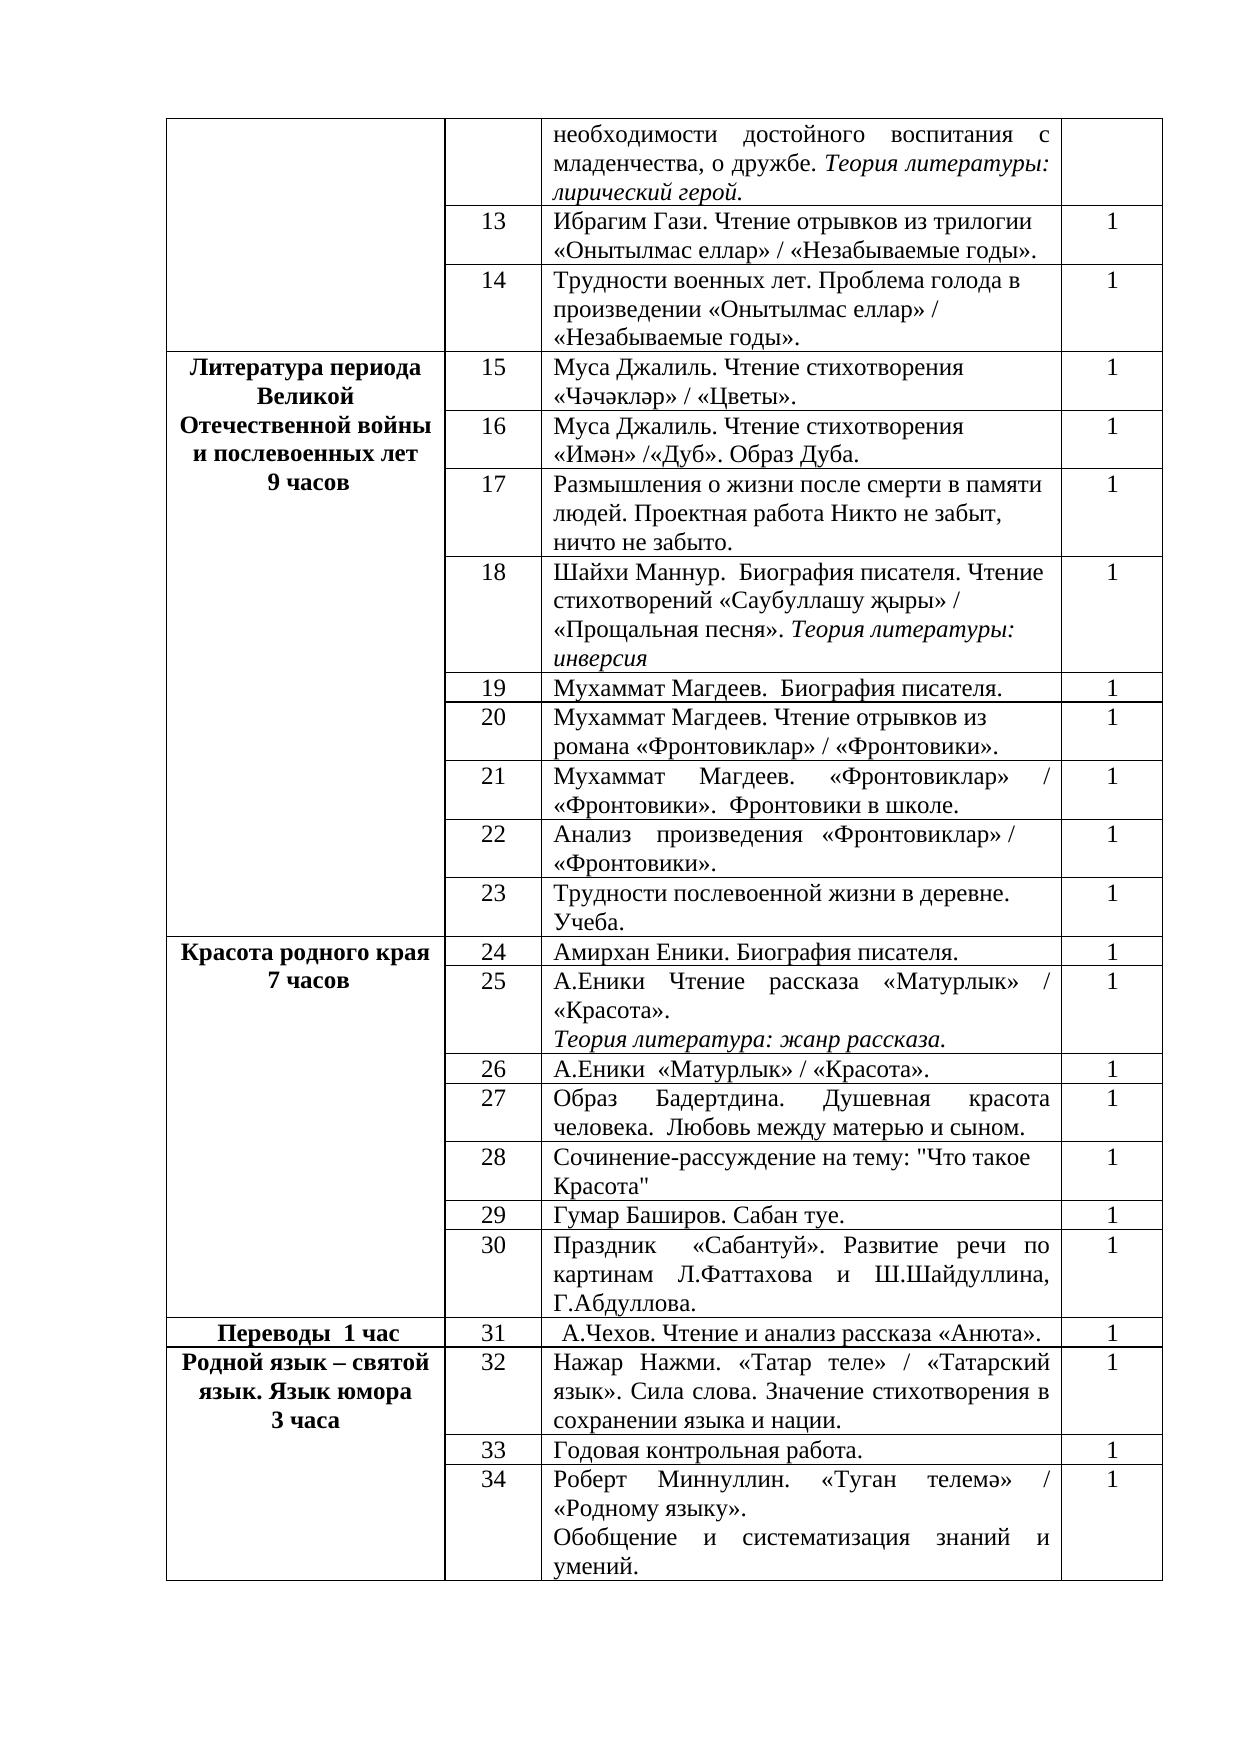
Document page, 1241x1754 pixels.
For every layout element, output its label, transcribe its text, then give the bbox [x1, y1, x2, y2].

table_cell Анализ произведения «Фронтовиклар» / «Фронтовики». [542, 820, 1061, 877]
table_cell 23 [446, 878, 541, 936]
table_cell 1 [1062, 1435, 1162, 1463]
table_cell 12 [446, 119, 541, 205]
table_cell Родной язык – святой язык. Язык юмора 3 часа [167, 1348, 444, 1579]
table_cell 1 [1062, 878, 1162, 936]
table_cell Размышления о жизни после смерти в памяти людей. Проектная работа Никто не забыт, ничто не забыто. [542, 469, 1061, 556]
table_cell 1 [1062, 703, 1162, 760]
table_cell 26 [446, 1054, 541, 1082]
table_cell 21 [446, 761, 541, 818]
table_cell Шайхи Маннур. Биография писателя. Чтение стихотворений «Саубуллашу җыры» / «Прощальная песня». Теория литературы: инверсия [542, 557, 1061, 672]
table_cell 1 [1062, 469, 1162, 556]
table_cell 13 [446, 206, 541, 264]
table_cell 1 [1062, 1142, 1162, 1199]
table_cell 27 [446, 1084, 541, 1141]
table_cell 1 [1062, 1348, 1162, 1434]
table_cell Праздник «Сабантуй». Развитие речи по картинам Л.Фаттахова и Ш.Шайдуллина, Г.Абдуллова. [542, 1230, 1061, 1317]
table_cell 1 [1062, 1201, 1162, 1229]
table_cell 28 [446, 1142, 541, 1199]
table_cell 14 [446, 265, 541, 351]
table_cell 1 [1062, 761, 1162, 818]
table_cell Красота родного края 7 часов [167, 937, 444, 1317]
table_cell Мухаммат Магдеев. Чтение отрывков из романа «Фронтовиклар» / «Фронтовики». [542, 703, 1061, 760]
table_cell Амирхан Еники. Биография писателя. [542, 937, 1061, 965]
table_cell 20 [446, 703, 541, 760]
table_cell 16 [446, 411, 541, 468]
table_cell А.Еники Чтение рассказа «Матурлык» / «Красота». Теория литература: жанр рассказа. [542, 966, 1061, 1053]
table_cell Литература периода Великой Отечественной войны и послевоенных лет 9 часов [167, 352, 444, 936]
table_cell 33 [446, 1435, 541, 1463]
table_cell 1 [1062, 265, 1162, 351]
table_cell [542, 119, 1061, 205]
table_cell 1 [1062, 820, 1162, 877]
table_cell 1 [1062, 352, 1162, 410]
table_cell А.Еники «Матурлык» / «Красота». [542, 1054, 1061, 1082]
table_cell 1 [1062, 1084, 1162, 1141]
table_cell Муса Джалиль. Чтение стихотворения «Имән» /«Дуб». Образ Дуба. [542, 411, 1061, 468]
table_cell 1 [1062, 411, 1162, 468]
table_cell А.Чехов. Чтение и анализ рассказа «Анюта». [542, 1318, 1061, 1346]
table_cell 32 [446, 1348, 541, 1434]
table_cell 25 [446, 966, 541, 1053]
table_cell 1 [1062, 1230, 1162, 1317]
table_cell 17 [446, 469, 541, 556]
table_cell 1 [1062, 557, 1162, 672]
table_cell 1 [1062, 1318, 1162, 1346]
table_cell Муса Джалиль. Чтение стихотворения «Чәчәкләр» / «Цветы». [542, 352, 1061, 410]
table_cell Трудности военных лет. Проблема голода в произведении «Онытылмас еллар» / «Незабываемые годы». [542, 265, 1061, 351]
table_cell Образ Бадертдина. Душевная красота человека. Любовь между матерью и сыном. [542, 1084, 1061, 1141]
table_cell 1 [1062, 937, 1162, 965]
table_cell Трудности послевоенной жизни в деревне. Учеба. [542, 878, 1061, 936]
table_cell 1 [1062, 119, 1162, 205]
table_cell Гумар Баширов. Сабан туе. [542, 1201, 1061, 1229]
table_cell 1 [1062, 1054, 1162, 1082]
table_cell Годовая контрольная работа. [542, 1435, 1061, 1463]
table_cell Мухаммат Магдеев. «Фронтовиклар» / «Фронтовики». Фронтовики в школе. [542, 761, 1061, 818]
table_cell 34 [446, 1465, 541, 1579]
table_cell Мухаммат Магдеев. Биография писателя. [542, 673, 1061, 701]
table_cell Нажар Нажми. «Татар теле» / «Татарский язык». Сила слова. Значение стихотворения в сохранении языка и нации. [542, 1348, 1061, 1434]
table_cell 29 [446, 1201, 541, 1229]
table_cell 19 [446, 673, 541, 701]
table_cell 31 [446, 1318, 541, 1346]
table_cell 1 [1062, 966, 1162, 1053]
table_cell 1 [1062, 1465, 1162, 1579]
table_cell 24 [446, 937, 541, 965]
table_cell 1 [1062, 673, 1162, 701]
table_cell 1 [1062, 206, 1162, 264]
table_cell 18 [446, 557, 541, 672]
table_cell 30 [446, 1230, 541, 1317]
table_cell Ибрагим Гази. Чтение отрывков из трилогии «Онытылмас еллар» / «Незабываемые годы». [542, 206, 1061, 264]
table_cell 22 [446, 820, 541, 877]
table_cell Сочинение-рассуждение на тему: "Что такое Красота" [542, 1142, 1061, 1199]
table_cell 15 [446, 352, 541, 410]
table_cell Роберт Миннуллин. «Туган телемә» / «Родному языку». Обобщение и систематизация знаний и умений. [542, 1465, 1061, 1579]
table_cell Переводы 1 час [167, 1318, 444, 1346]
